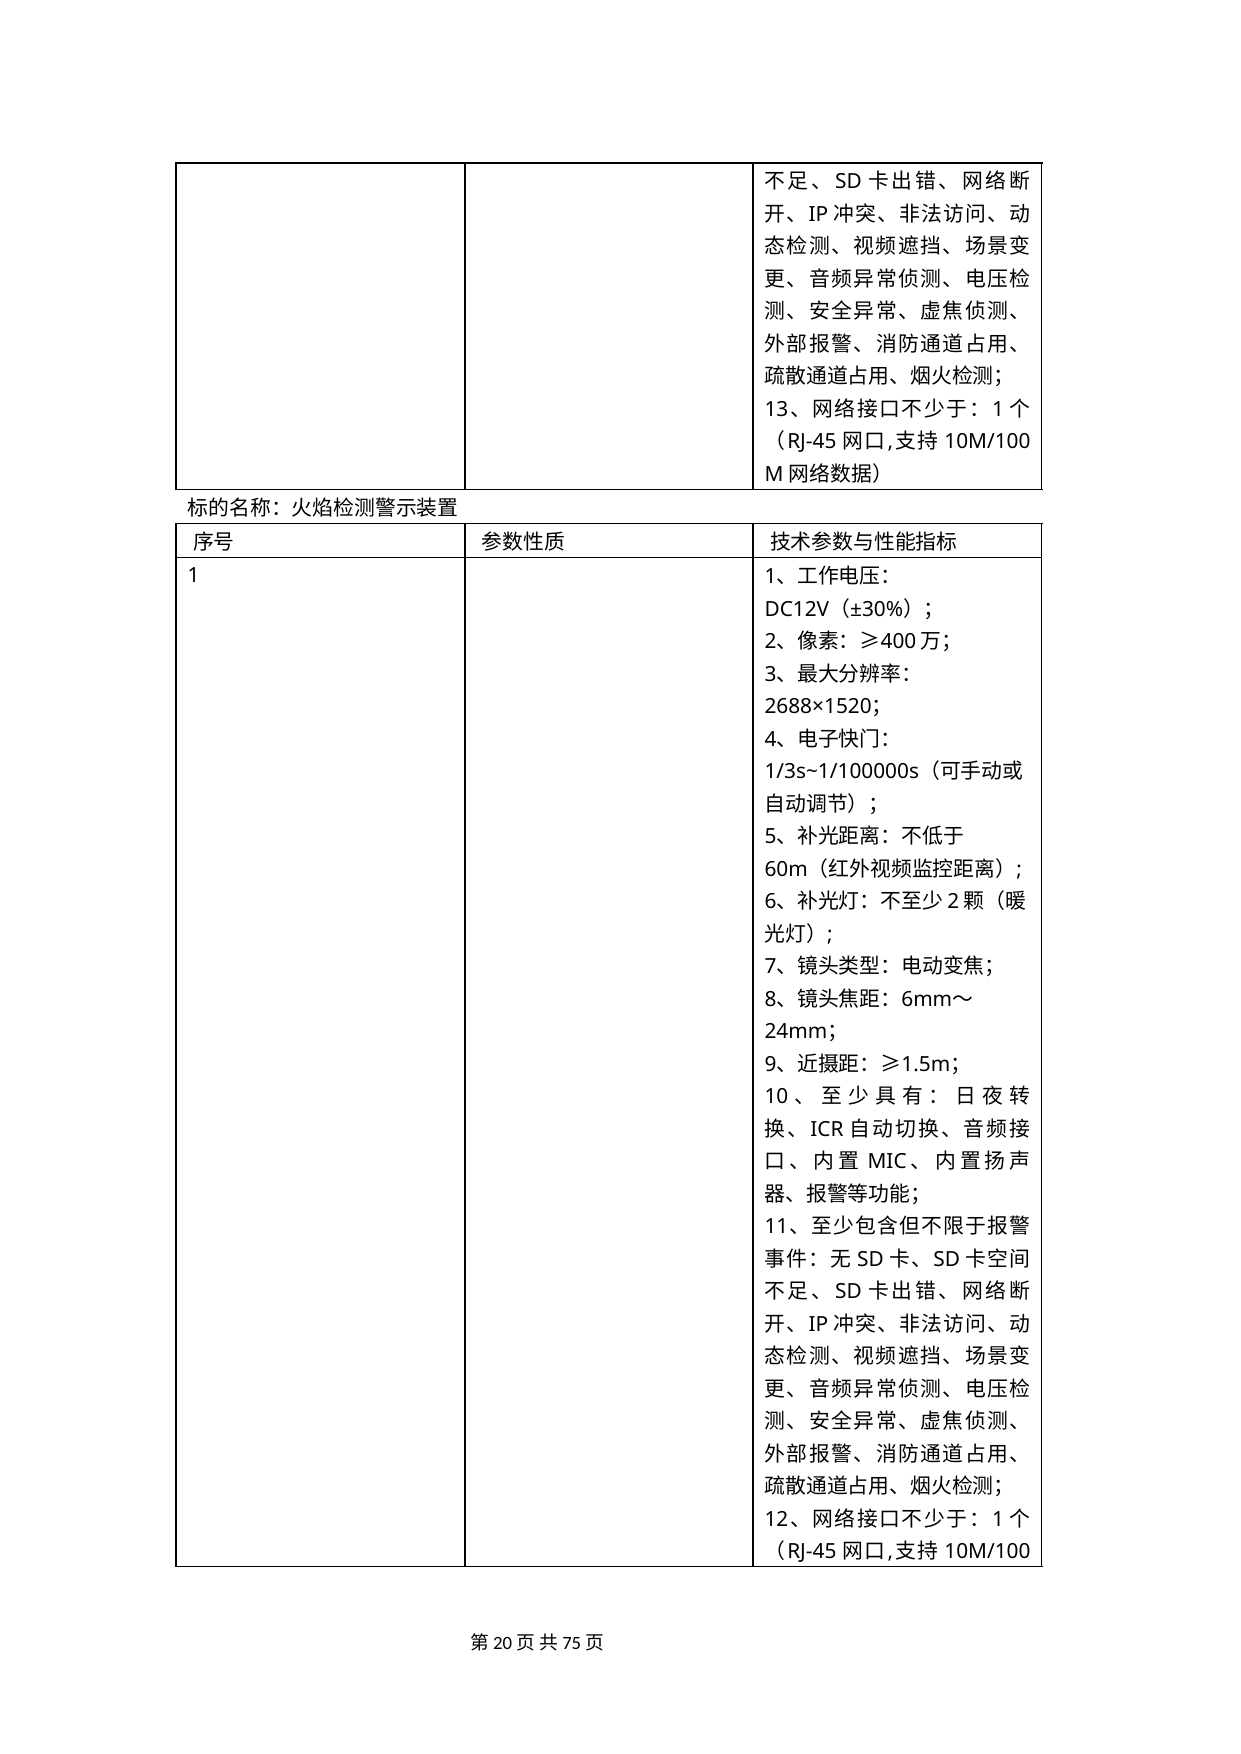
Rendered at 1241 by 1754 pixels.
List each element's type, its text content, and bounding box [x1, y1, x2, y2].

table_header 参数性质 [466, 524, 752, 557]
table_cell 1 [177, 164, 464, 488]
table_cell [754, 164, 1041, 488]
table_cell [466, 164, 752, 488]
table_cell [754, 558, 1041, 1566]
table_header 技术参数与性能指标 [754, 524, 1041, 557]
table_header 序号 [177, 524, 464, 557]
text 标的名称：火焰检测警示装置 [187, 490, 1053, 523]
table_cell [466, 558, 752, 1566]
table_cell 1 [177, 558, 464, 1566]
